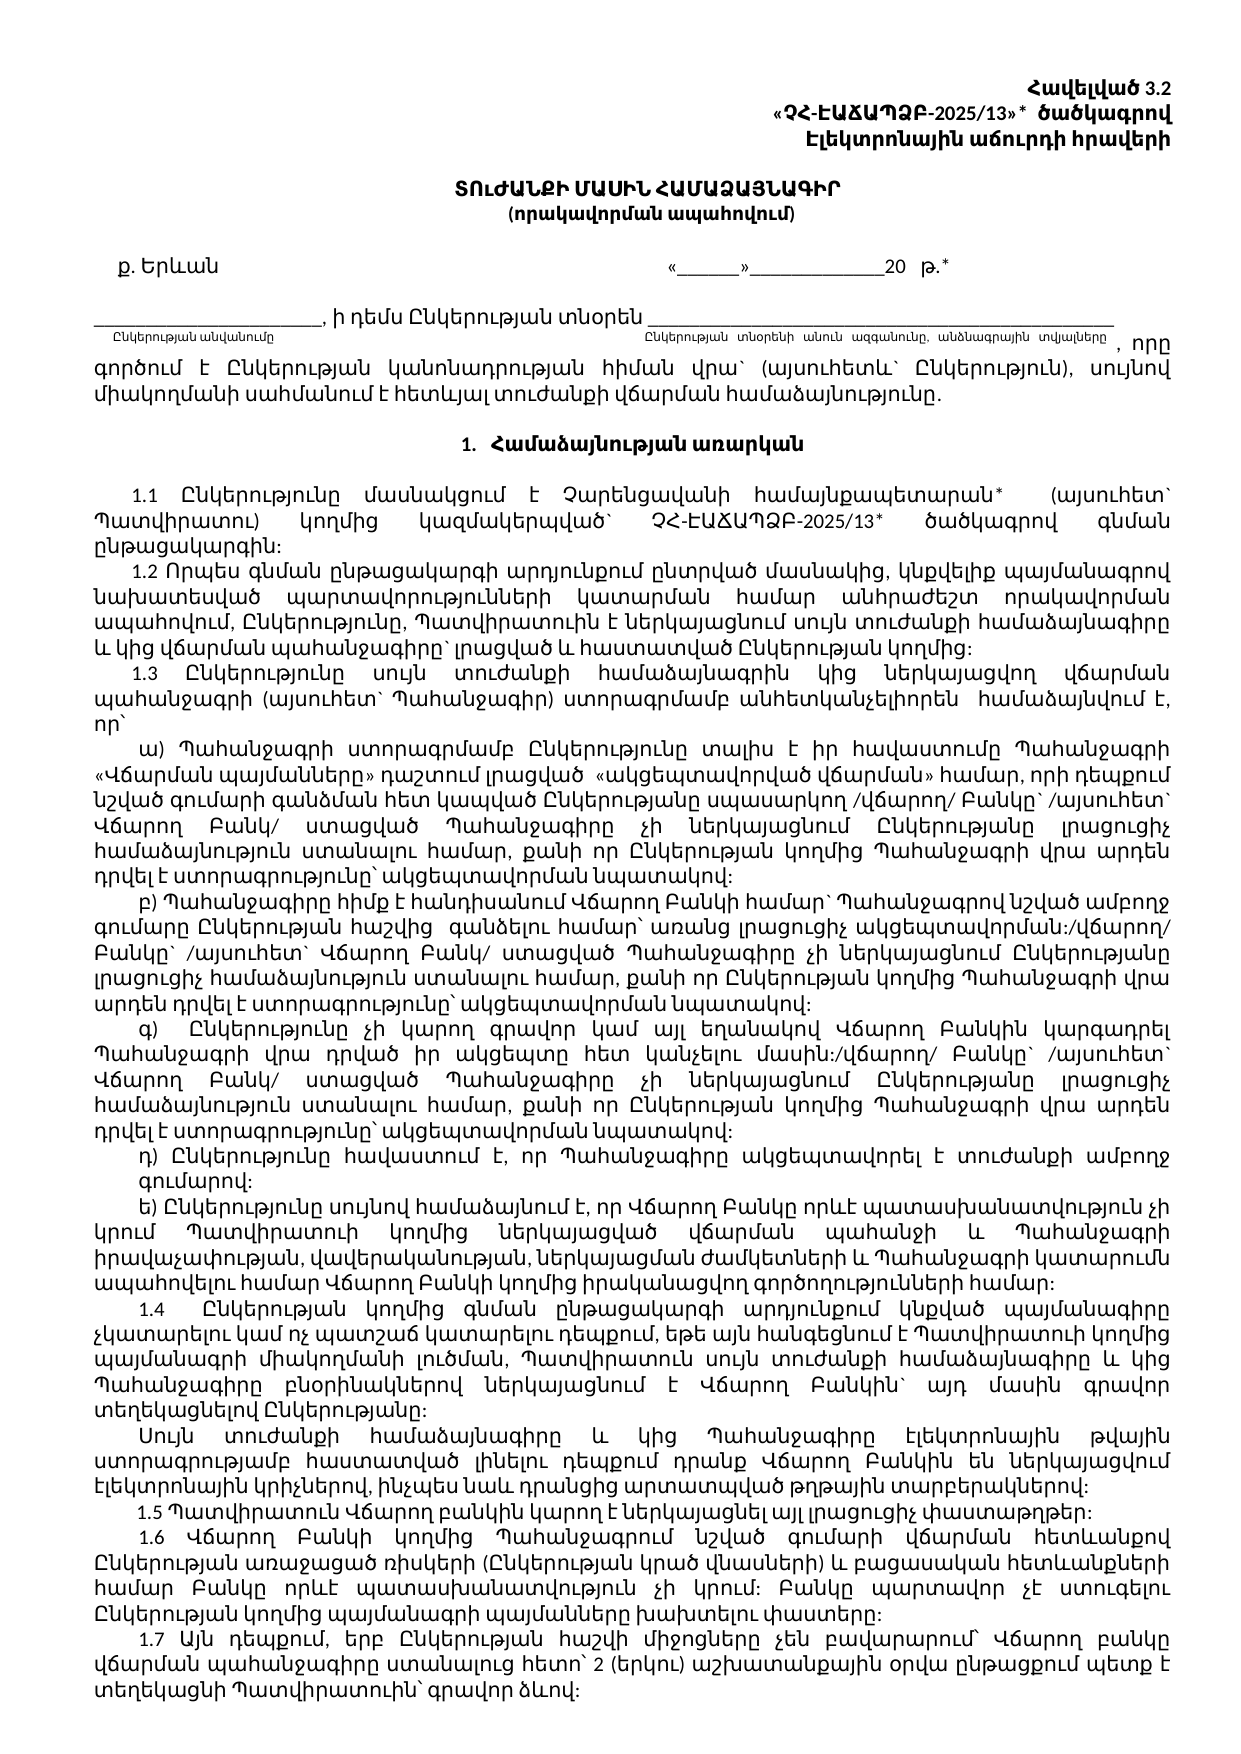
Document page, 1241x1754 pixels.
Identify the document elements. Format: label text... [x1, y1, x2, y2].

text 1.7 Այն դեպքում, երբ Ընկերության հաշվի միջոցները չեն բավարարում՝ Վճարող բանկը վճարման պահանջագիրը ստանալուց հետո՝ 2 (երկու) աշխատանքային օրվա ընթացքում պետք է տեղեկացնի Պատվիրատուին՝ գրավոր ձևով: [94, 1626, 1171, 1702]
text «ՉՀ-ԷԱՃԱՊՁԲ-2025/13»* ծածկագրով [94, 100, 1171, 126]
text (որակավորման ապահովում) [94, 202, 1171, 225]
text 1.4 Ընկերության կողմից գնման ընթացակարգի արդյունքում կնքված պայմանագիրը չկատարելու կամ ոչ պատշաճ կատարելու դեպքում, եթե այն հանգեցնում է Պատվիրատուի կողմից պայմանագրի միակողմանի լուծման, Պատվիրատուն սույն տուժանքի համաձայնագիրը և կից Պահանջագիրը բնօրինակներով ներկայացնում է Վճարող Բանկին` այդ մասին գրավոր տեղեկացնելով Ընկերությանը: [94, 1296, 1171, 1423]
text բ) Պահանջագիրը հիմք է հանդիսանում Վճարող Բանկի համար` Պահանջագրով նշված ամբողջ գումարը Ընկերության հաշվից գանձելու համար՝ առանց լրացուցիչ ակցեպտավորման:/վճարող/ Բանկը` /այսուհետ` Վճարող Բանկ/ ստացված Պահանջագիրը չի ներկայացնում Ընկերությանը լրացուցիչ համաձայնություն ստանալու համար, քանի որ Ընկերության կողմից Պահանջագրի վրա արդեն դրվել է ստորագրությունը՝ ակցեպտավորման նպատակով: [94, 889, 1171, 1016]
text ՏՈւԺԱՆՔԻ ՄԱՍԻՆ ՀԱՄԱՁԱՅՆԱԳԻՐ [94, 177, 1171, 202]
text դ) Ընկերությունը հավաստում է, որ Պահանջագիրը ակցեպտավորել է տուժանքի ամբողջ գումարով: [138, 1143, 1171, 1194]
text ք. Երևան «______»_____________20 թ.* [94, 254, 1171, 279]
text 1.6 Վճարող Բանկի կողմից Պահանջագրում նշված գումարի վճարման հետևանքով Ընկերության առաջացած ռիսկերի (Ընկերության կրած վնասների) և բացասական հետևանքների համար Բանկը որևէ պատասխանատվություն չի կրում: Բանկը պարտավոր չէ ստուգելու Ընկերության կողմից պայմանագրի պայմանները խախտելու փաստերը: [94, 1524, 1171, 1626]
text Հավելված 3.2 [94, 75, 1171, 100]
text ա) Պահանջագրի ստորագրմամբ Ընկերությունը տալիս է իր հավաստումը Պահանջագրի «Վճարման պայմանները» դաշտում լրացված «ակցեպտավորված վճարման» համար, որի դեպքում նշված գումարի գանձման հետ կապված Ընկերությանը սպասարկող /վճարող/ Բանկը` /այսուհետ` Վճարող Բանկ/ ստացված Պահանջագիրը չի ներկայացնում Ընկերությանը լրացուցիչ համաձայնություն ստանալու համար, քանի որ Ընկերության կողմից Պահանջագրի վրա արդեն դրվել է ստորագրությունը՝ ակցեպտավորման նպատակով: [94, 737, 1171, 889]
text 1.1 Ընկերությունը մասնակցում է Չարենցավանի համայնքապետարան* (այսուհետ` Պատվիրատու) կողմից կազմակերպված` ՉՀ-ԷԱՃԱՊՁԲ-2025/13* ծածկագրով գնման ընթացակարգին: [94, 482, 1171, 559]
text 1.3 Ընկերությունը սույն տուժանքի համաձայնագրին կից ներկայացվող վճարման պահանջագրի (այսուհետ` Պահանջագիր) ստորագրմամբ անհետկանչելիորեն համաձայնվում է, որ՝ [94, 660, 1171, 737]
text 1.2 Որպես գնման ընթացակարգի արդյունքում ընտրված մասնակից, կնքվելիք պայմանագրով նախատեսված պարտավորությունների կատարման համար անհրաժեշտ որակավորման ապահովում, Ընկերությունը, Պատվիրատուին է ներկայացնում սույն տուժանքի համաձայնագիրը և կից վճարման պահանջագիրը` լրացված և հաստատված Ընկերության կողմից: [94, 559, 1171, 660]
text 1. Համաձայնության առարկան [94, 432, 1171, 457]
text Սույն տուժանքի համաձայնագիրը և կից Պահանջագիրը էլեկտրոնային թվային ստորագրությամբ հաստատված լինելու դեպքում դրանք Վճարող Բանկին են ներկայացվում էլեկտրոնային կրիչներով, ինչպես նաև դրանցից արտատպված թղթային տարբերակներով: [94, 1423, 1171, 1499]
text ե) Ընկերությունը սույնով համաձայնում է, որ Վճարող Բանկը որևէ պատասխանատվություն չի կրում Պատվիրատուի կողմից ներկայացված վճարման պահանջի և Պահանջագրի իրավաչափության, վավերականության, ներկայացման ժամկետների և Պահանջագրի կատարումն ապահովելու համար Վճարող Բանկի կողմից իրականացվող գործողությունների համար: [94, 1194, 1171, 1296]
text Էլեկտրոնային աճուրդի հրավերի [94, 126, 1171, 151]
text ______________________, ի դեմս Ընկերության տնօրեն _____________________________________________ [94, 304, 1171, 330]
text գ) Ընկերությունը չի կարող գրավոր կամ այլ եղանակով Վճարող Բանկին կարգադրել Պահանջագրի վրա դրված իր ակցեպտը հետ կանչելու մասին:/վճարող/ Բանկը` /այսուհետ` Վճարող Բանկ/ ստացված Պահանջագիրը չի ներկայացնում Ընկերությանը լրացուցիչ համաձայնություն ստանալու համար, քանի որ Ընկերության կողմից Պահանջագրի վրա արդեն դրվել է ստորագրությունը՝ ակցեպտավորման նպատակով: [94, 1016, 1171, 1143]
text Ընկերության անվանումը Ընկերության տնօրենի անուն ազգանունը, անձնագրային տվյալները , որը գործում է Ընկերության կանոնադրության հիման վրա` (այսուհետև` Ընկերություն), սույնով միակողմանի սահմանում է հետևյալ տուժանքի վճարման համաձայնությունը. [94, 330, 1171, 406]
text 1.5 Պատվիրատուն Վճարող բանկին կարող է ներկայացնել այլ լրացուցիչ փաստաթղթեր: [94, 1499, 1171, 1524]
